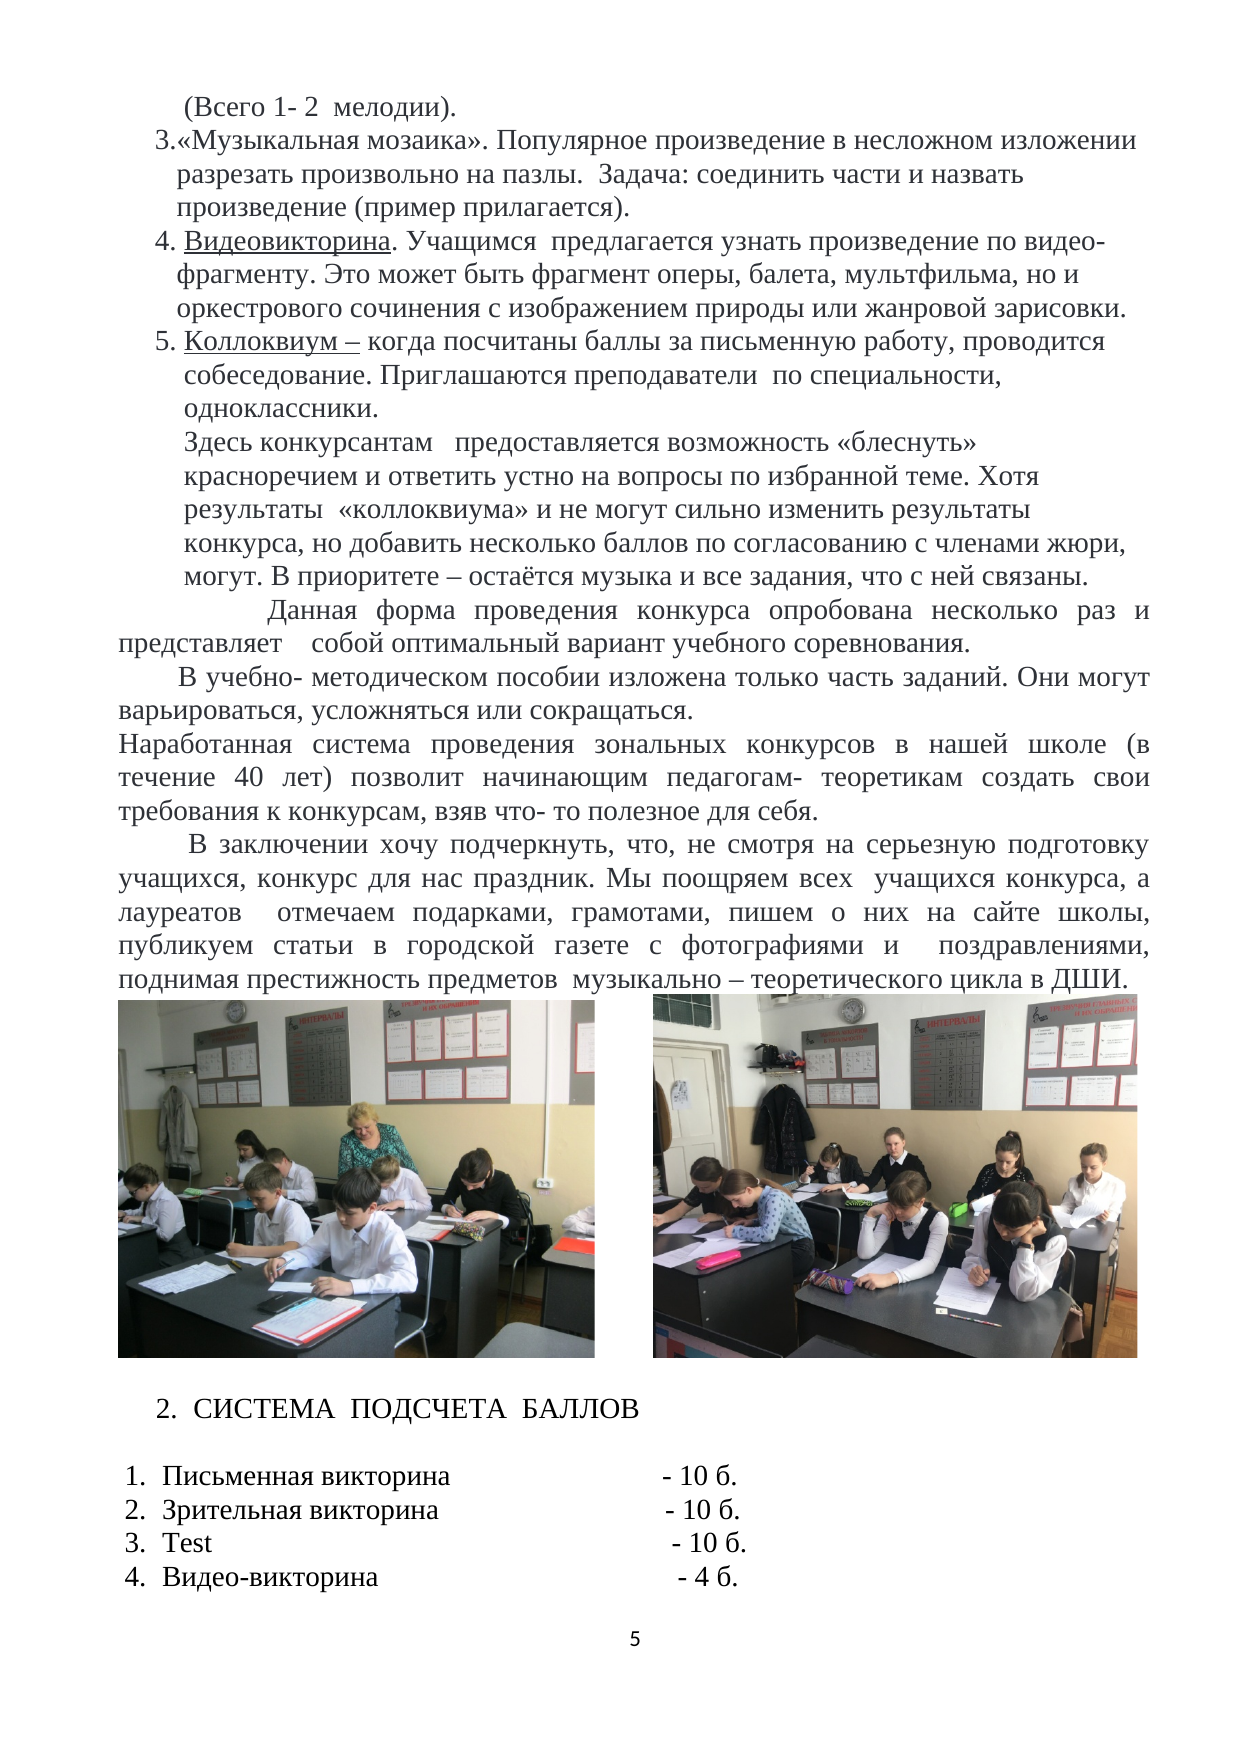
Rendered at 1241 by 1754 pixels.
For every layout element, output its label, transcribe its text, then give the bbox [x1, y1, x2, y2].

text 3.«Музыкальная мозаика». Популярное произведение в несложном изложении [118, 122, 1152, 156]
text 4. Видеовикторина. Учащимся предлагается узнать произведение по видео- [118, 223, 1152, 256]
text оркестрового сочинения с изображением природы или жанровой зарисовки. [118, 290, 1152, 323]
text собеседование. Приглашаются преподаватели по специальности, [118, 357, 1152, 391]
text фрагменту. Это может быть фрагмент оперы, балета, мультфильма, но и [118, 256, 1152, 290]
text произведение (пример прилагается). [118, 189, 1152, 223]
list Видео-викторина - 4 б. [124, 1559, 1152, 1592]
text 5. Коллоквиум – когда посчитаны баллы за письменную работу, проводится [118, 323, 1152, 357]
picture [653, 994, 1138, 1358]
text В заключении хочу подчеркнуть, что, не смотря на серьезную подготовку учащихся, конкурс для нас праздник. Мы поощряем всех учащихся конкурса, а лауреатов отмечаем подарками, грамотами, пишем о них на сайте школы, публикуем статьи в городской газете с фотографиями и поздравлениями, поднимая престижность предметов музыкально – теоретического цикла в ДШИ. [118, 827, 1152, 994]
text Данная форма проведения конкурса опробована несколько раз и представляет собой оптимальный вариант учебного соревнования. [118, 592, 1152, 659]
text конкурса, но добавить несколько баллов по согласованию с членами жюри, [118, 525, 1152, 558]
text одноклассники. [118, 391, 1152, 424]
text В учебно- методическом пособии изложена только часть заданий. Они могут варьироваться, усложняться или сокращаться. [118, 659, 1152, 726]
text Здесь конкурсантам предоставляется возможность «блеснуть» [118, 424, 1152, 458]
text красноречием и ответить устно на вопросы по избранной теме. Хотя [118, 458, 1152, 491]
text могут. В приоритете – остаётся музыка и все задания, что с ней связаны. [118, 558, 1152, 592]
text (Всего 1- 2 мелодии). [118, 89, 1152, 122]
list Зрительная викторина - 10 б. [124, 1492, 1152, 1525]
list СИСТЕМА ПОДСЧЕТА БАЛЛОВ [156, 1391, 1152, 1425]
picture [118, 1000, 595, 1358]
text результаты «коллоквиума» и не могут сильно изменить результаты [118, 491, 1152, 525]
text Наработанная система проведения зональных конкурсов в нашей школе (в течение 40 лет) позволит начинающим педагогам- теоретикам создать свои требования к конкурсам, взяв что- то полезное для себя. [118, 726, 1152, 827]
text разрезать произвольно на пазлы. Задача: соединить части и назвать [118, 156, 1152, 189]
list Test - 10 б. [124, 1525, 1152, 1559]
list Письменная викторина - 10 б. [124, 1458, 1152, 1492]
